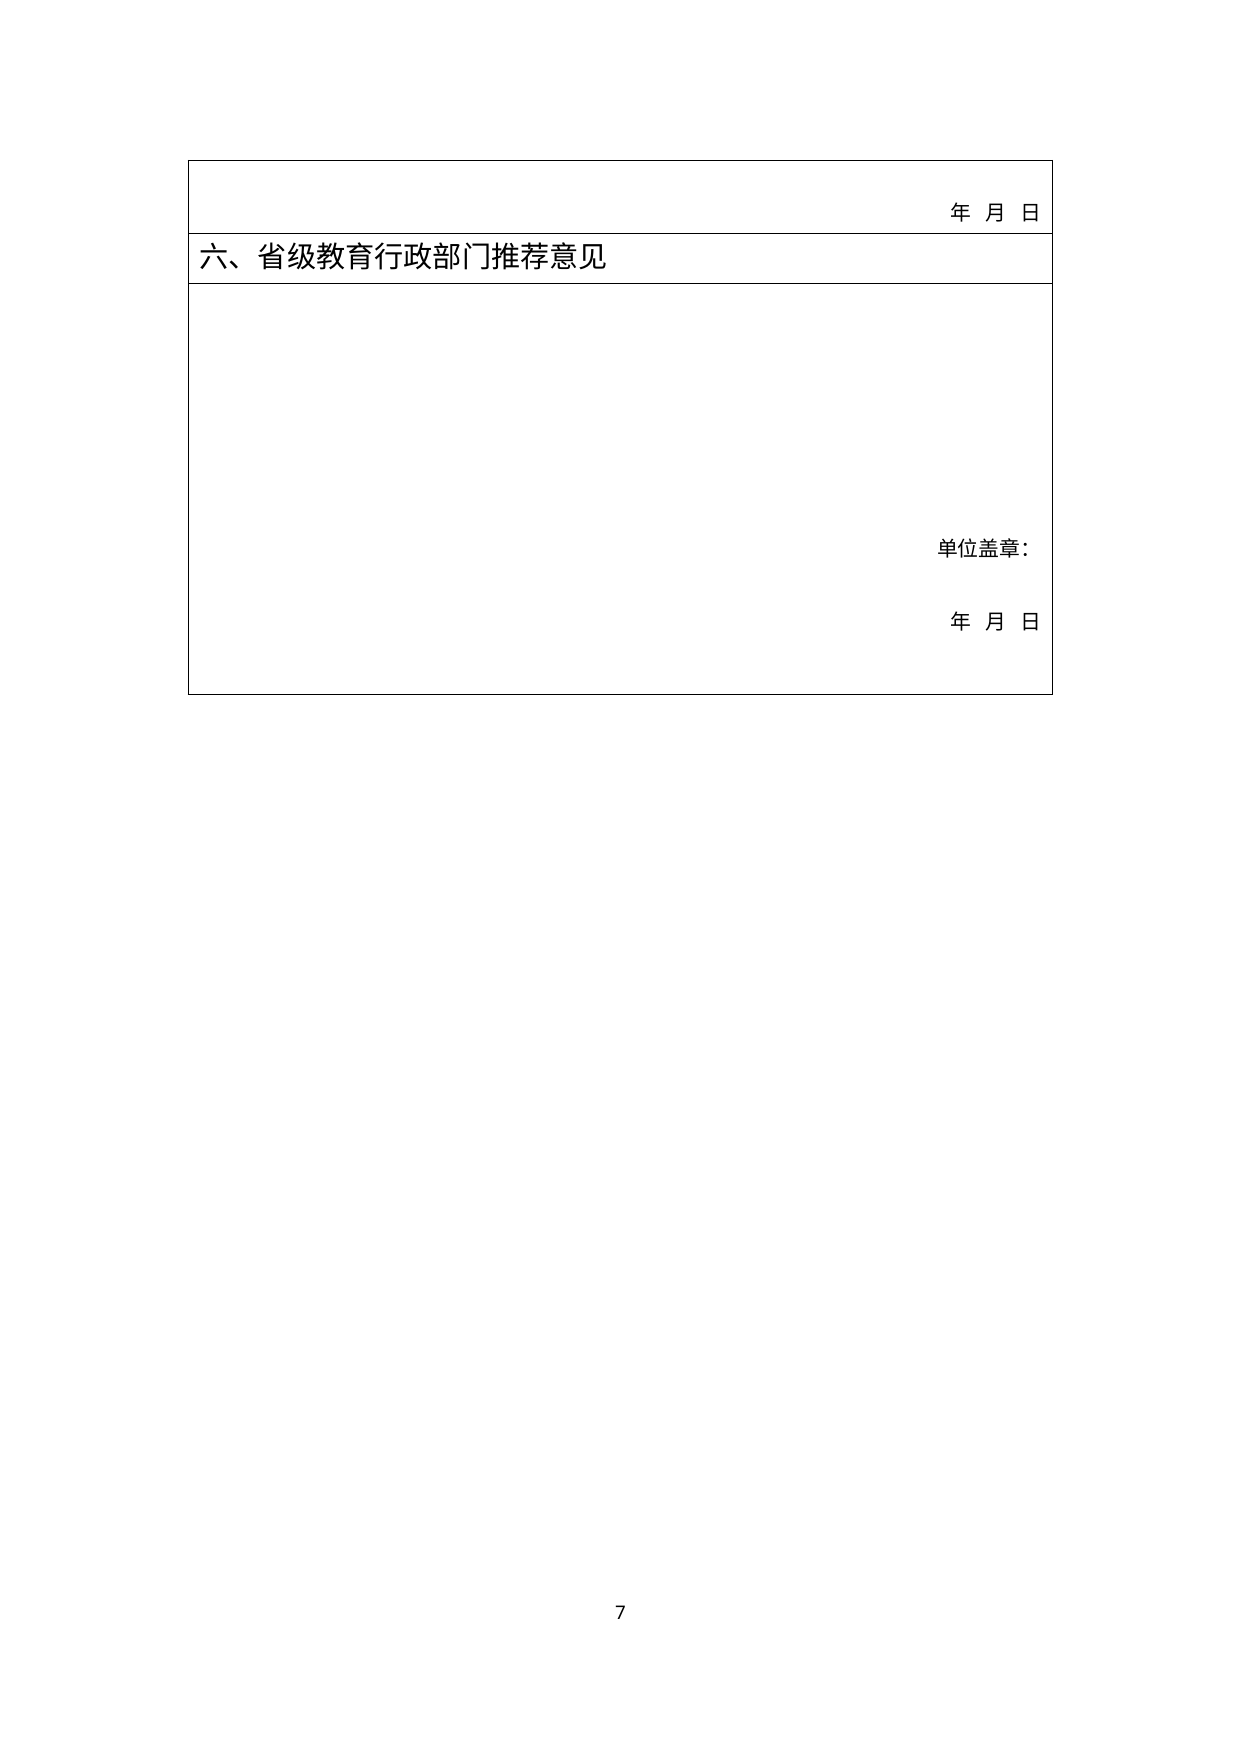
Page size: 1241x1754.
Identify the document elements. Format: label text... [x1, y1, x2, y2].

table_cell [189, 161, 1052, 233]
table_cell 六、省级教育行政部门推荐意见 [189, 234, 1052, 282]
table_cell 单位盖章： 年 月 日 [189, 284, 1052, 693]
